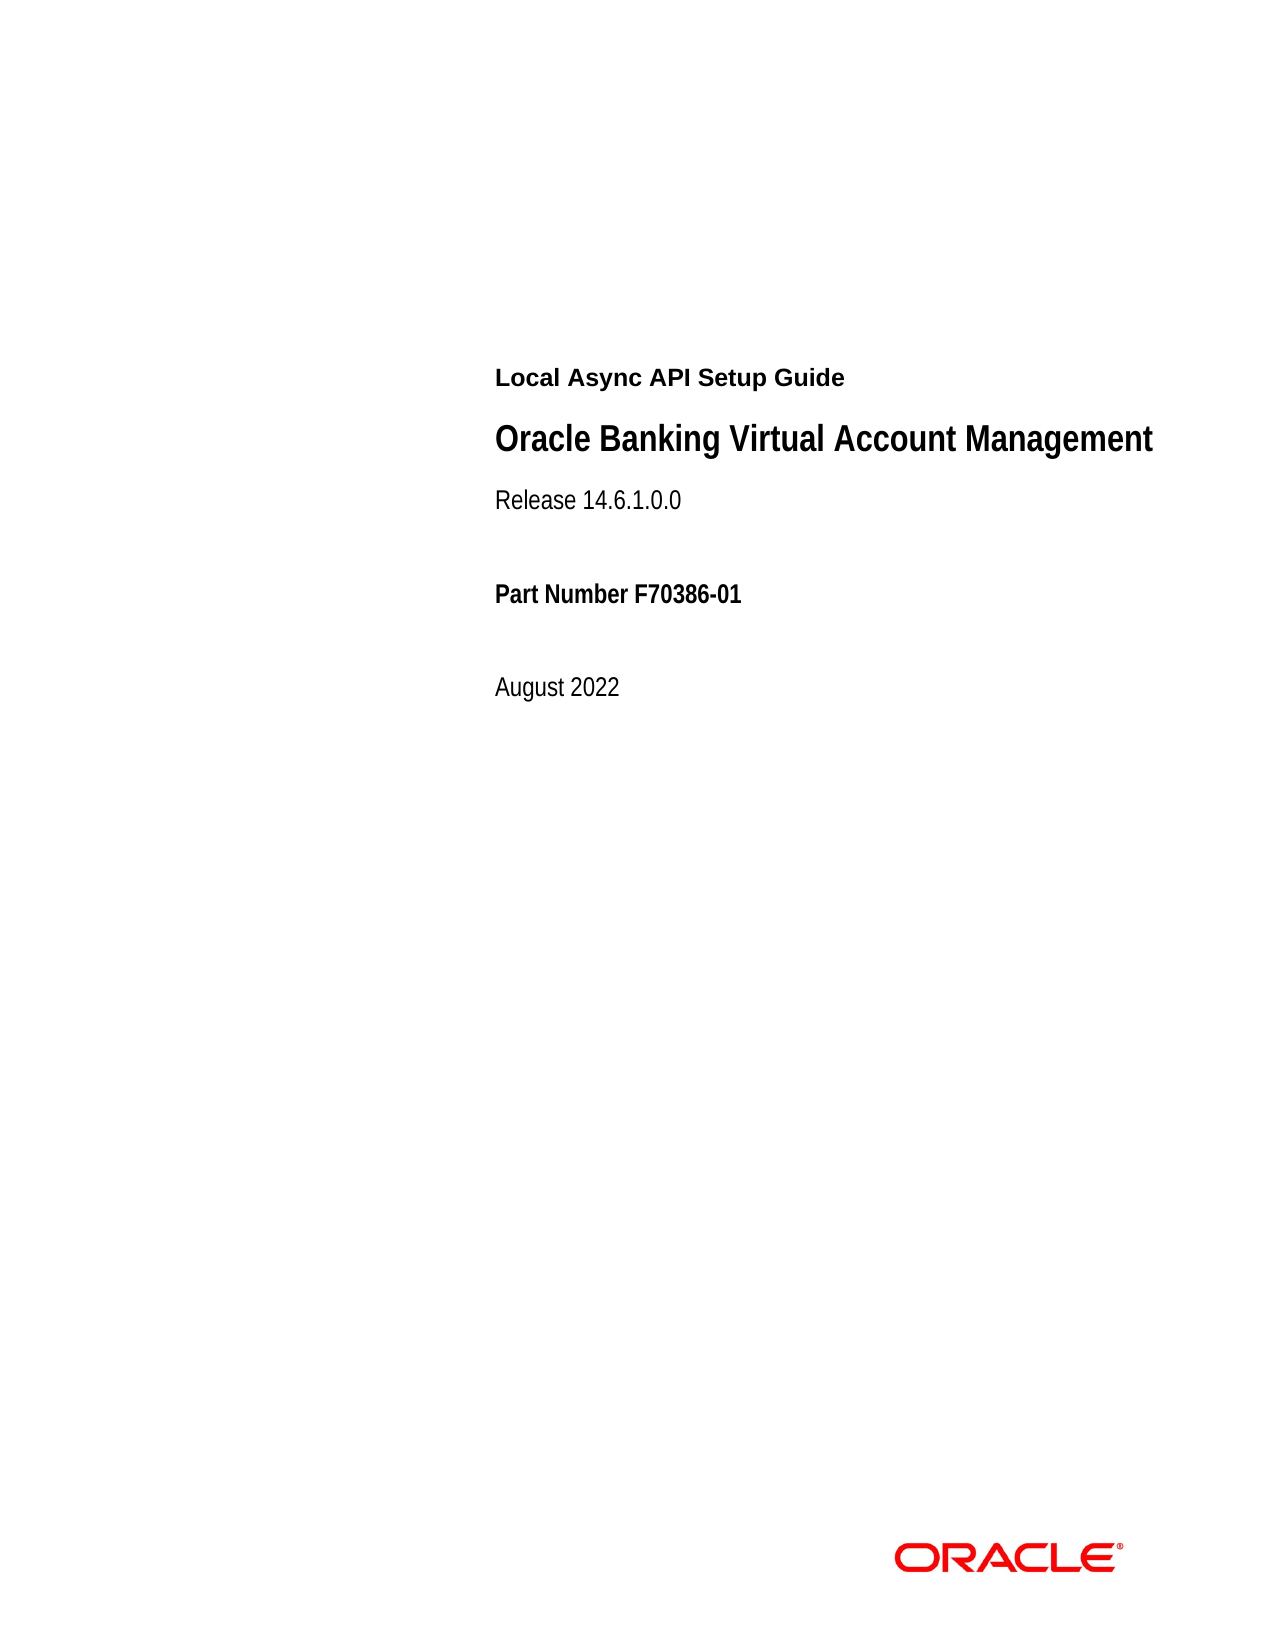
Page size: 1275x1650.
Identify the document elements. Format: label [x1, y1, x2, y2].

picture [892, 1540, 1125, 1575]
